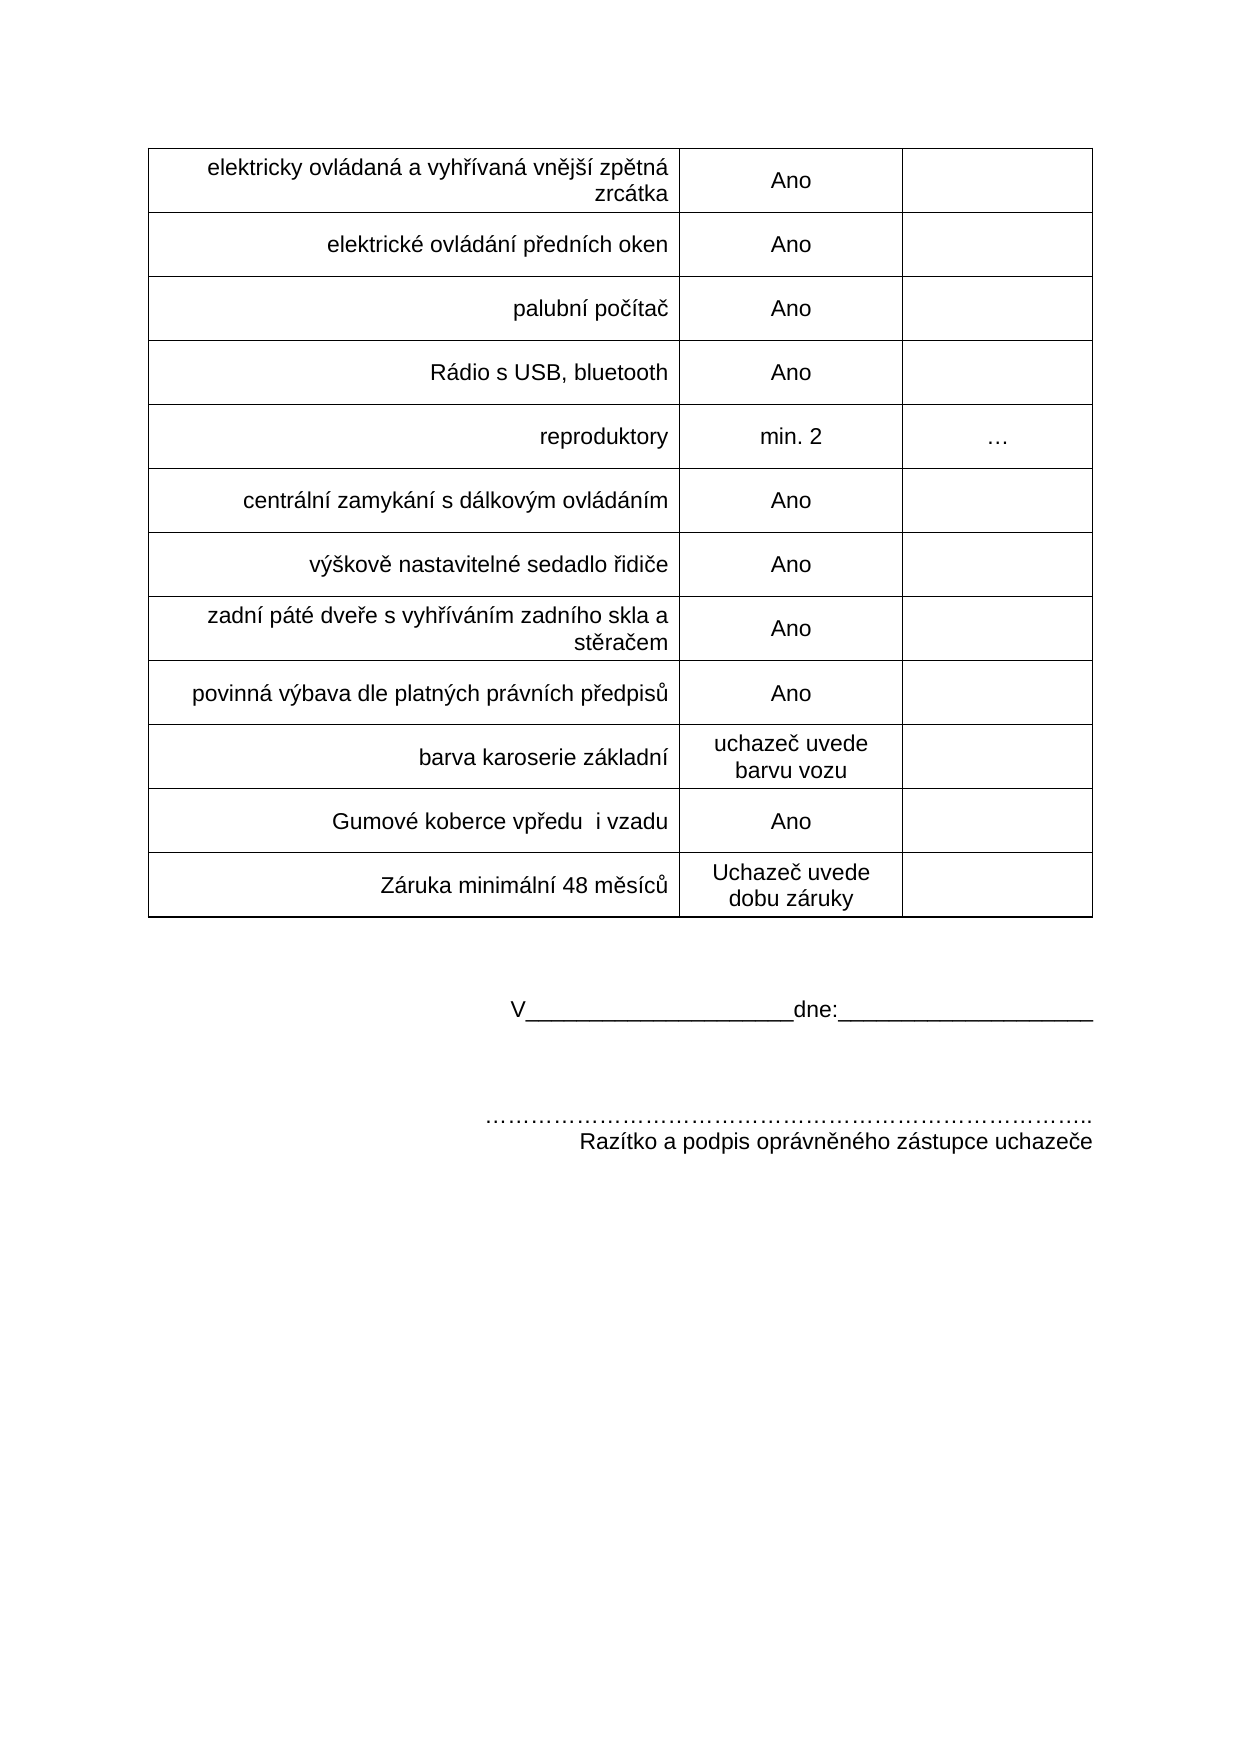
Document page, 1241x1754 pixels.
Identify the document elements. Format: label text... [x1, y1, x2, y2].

table_cell Ano [680, 597, 902, 660]
table_cell [903, 213, 1092, 276]
table_cell zadní páté dveře s vyhříváním zadního skla a stěračem [149, 597, 679, 660]
table_cell Ano [680, 789, 902, 852]
table_cell výškově nastavitelné sedadlo řidiče [149, 533, 679, 596]
table_cell Ano [680, 661, 902, 724]
table_cell Uchazeč uvede dobu záruky [680, 853, 902, 916]
table_cell Ano [680, 149, 902, 212]
table_cell centrální zamykání s dálkovým ovládáním [149, 469, 679, 532]
table_cell [903, 341, 1092, 404]
table_cell … [903, 405, 1092, 468]
table_cell povinná výbava dle platných právních předpisů [149, 661, 679, 724]
table_cell [903, 661, 1092, 724]
table_cell [903, 725, 1092, 788]
table_cell Rádio s USB, bluetooth [149, 341, 679, 404]
table_cell Ano [680, 533, 902, 596]
table_cell Ano [680, 213, 902, 276]
table_cell [903, 149, 1092, 212]
table_cell [903, 277, 1092, 340]
table_cell Záruka minimální 48 měsíců [149, 853, 679, 916]
table_cell [903, 597, 1092, 660]
table_cell uchazeč uvede barvu vozu [680, 725, 902, 788]
text Razítko a podpis oprávněného zástupce uchazeče [148, 1128, 1093, 1154]
table_cell elektricky ovládaná a vyhřívaná vnější zpětná zrcátka [149, 149, 679, 212]
table_cell barva karoserie základní [149, 725, 679, 788]
text …………………………………………………………………….. [148, 1102, 1093, 1128]
table_cell [903, 853, 1092, 916]
table_cell Ano [680, 277, 902, 340]
text V_____________________dne:____________________ [148, 996, 1093, 1023]
table_cell min. 2 [680, 405, 902, 468]
table_cell [903, 789, 1092, 852]
table_cell reproduktory [149, 405, 679, 468]
table_cell elektrické ovládání předních oken [149, 213, 679, 276]
table_cell [903, 469, 1092, 532]
table_cell Ano [680, 469, 902, 532]
table_cell palubní počítač [149, 277, 679, 340]
table_cell Gumové koberce vpředu i vzadu [149, 789, 679, 852]
table_cell [903, 533, 1092, 596]
table_cell Ano [680, 341, 902, 404]
